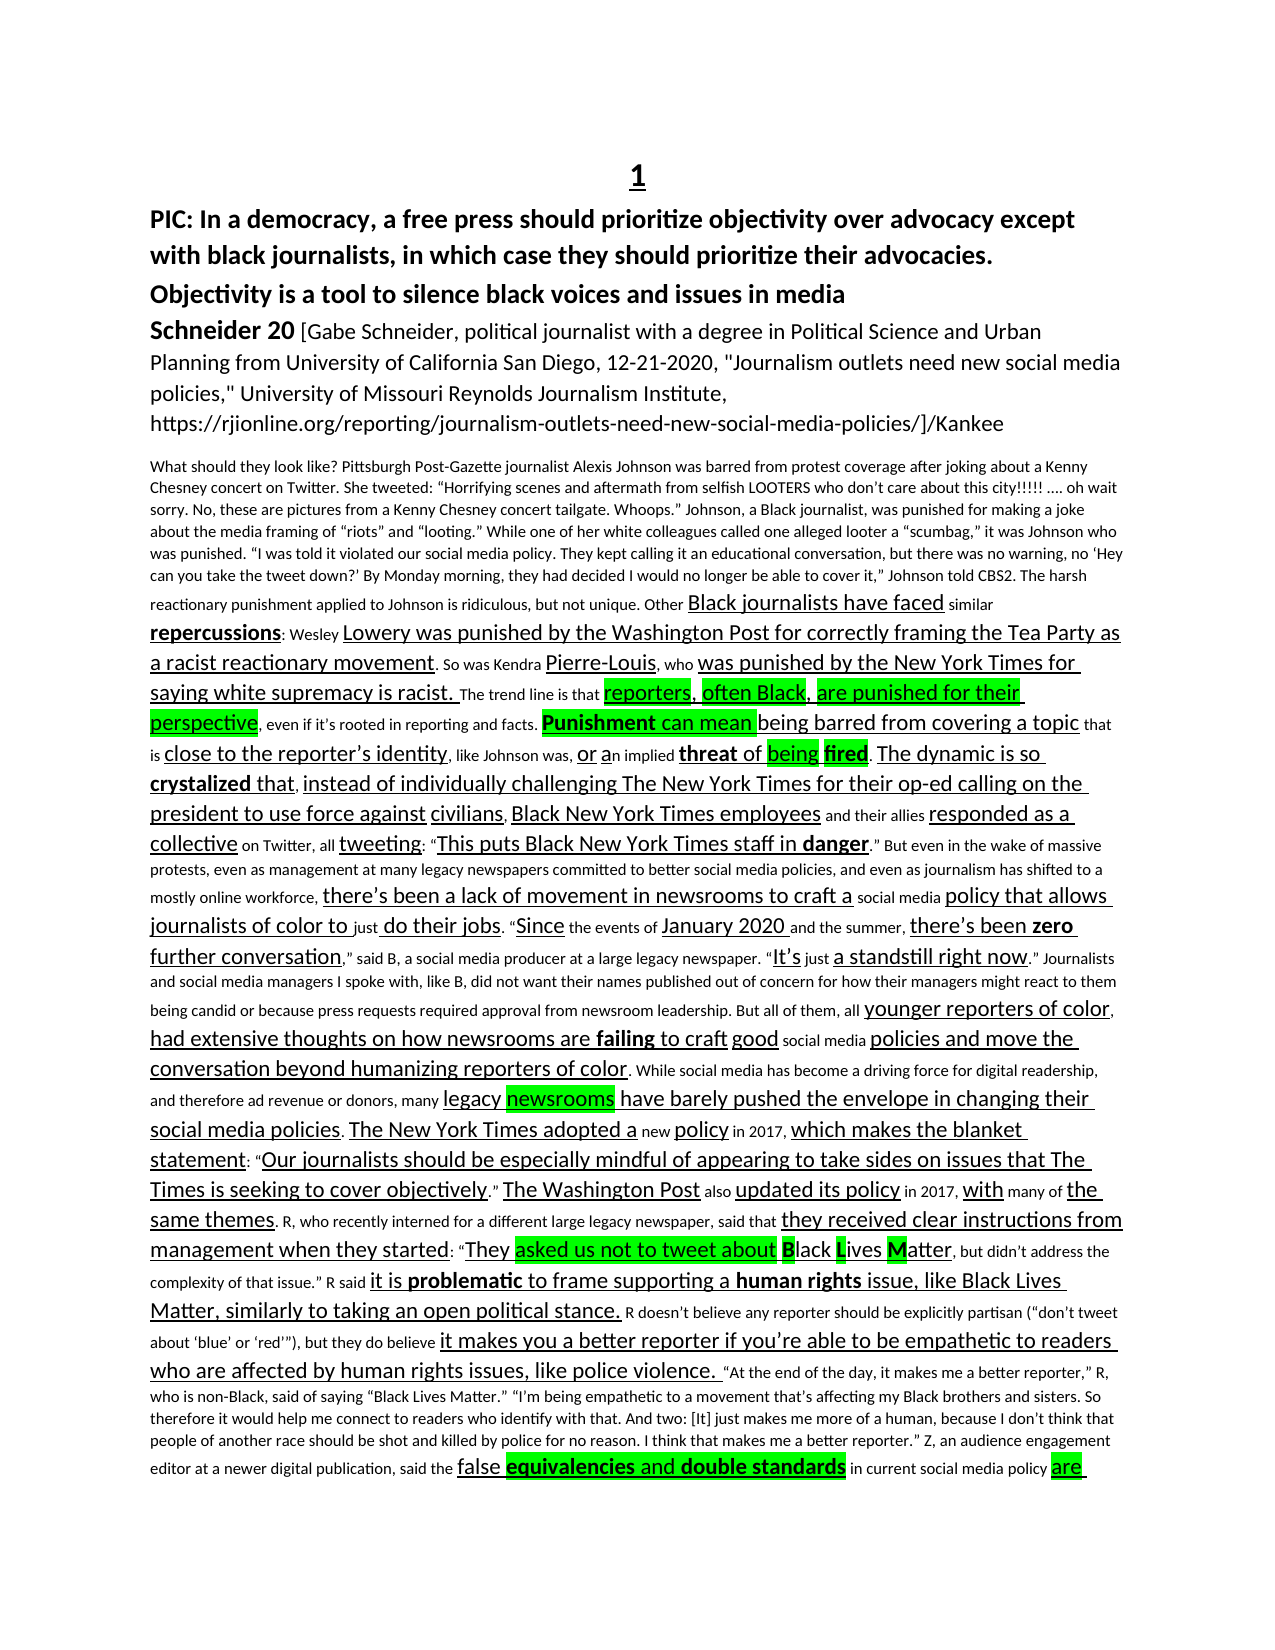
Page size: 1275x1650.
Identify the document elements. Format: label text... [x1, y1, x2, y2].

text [150, 456, 1125, 1480]
subtitle 1 [150, 154, 1125, 195]
subtitle Objectivity is a tool to silence black voices and issues in media [150, 278, 1125, 311]
text Schneider 20 [Gabe Schneider, political journalist with a degree in Political Science and Urban Planning from University of California San Diego, 12-21-2020, "Journalism outlets need new social media policies," University of Missouri Reynolds Journalism Institute, https://rjionline.org/reporting/journalism-outlets-need-new-social-media-policies/]/Kankee [150, 313, 1125, 437]
subtitle PIC: In a democracy, a free press should prioritize objectivity over advocacy except with black journalists, in which case they should prioritize their advocacies. [150, 202, 1125, 271]
